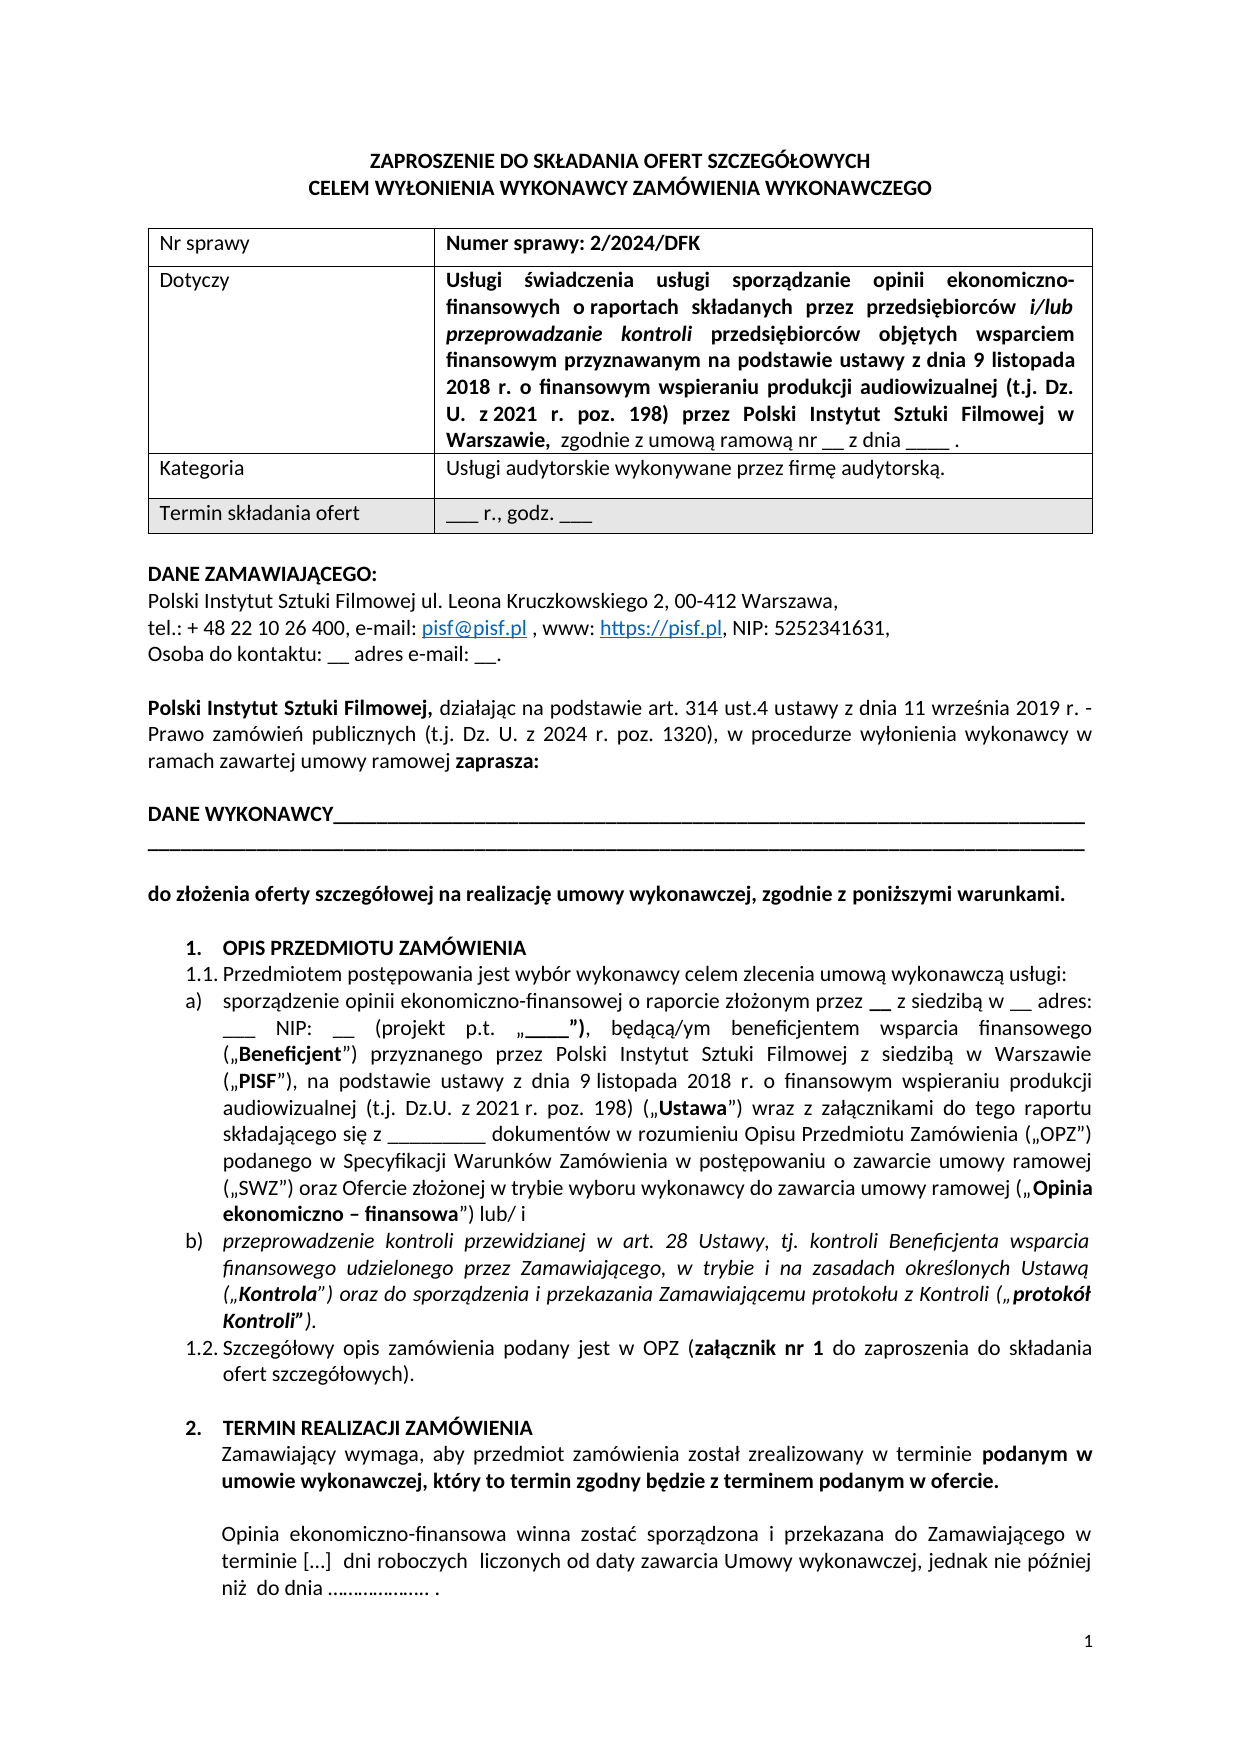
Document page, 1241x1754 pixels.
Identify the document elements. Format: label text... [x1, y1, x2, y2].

subtitle CELEM WYŁONIENIA WYKONAWCY ZAMÓWIENIA WYKONAWCZEGO [148, 174, 1093, 201]
text tel.: + 48 22 10 26 400, e-mail: pisf@pisf.pl , www: https://pisf.pl, NIP: 5252341631, [148, 614, 1093, 640]
table_cell Dotyczy [149, 267, 434, 453]
table_cell ___ r., godz. ___ [435, 499, 1092, 533]
table_header Nr sprawy [149, 229, 434, 266]
text Polski Instytut Sztuki Filmowej ul. Leona Kruczkowskiego 2, 00-412 Warszawa, [148, 587, 1093, 614]
text DANE WYKONAWCY_____________________________________________________________________ [148, 800, 1093, 827]
text Zamawiający wymaga, aby przedmiot zamówienia został zrealizowany w terminie podanym w umowie wykonawczej, który to termin zgodny będzie z terminem podanym w ofercie. [221, 1440, 1093, 1494]
table_header Numer sprawy: 2/2024/DFK [435, 229, 1092, 266]
list TERMIN REALIZACJI ZAMÓWIENIA [185, 1414, 1093, 1440]
text ______________________________________________________________________________________ [148, 827, 1093, 854]
text do złożenia oferty szczegółowej na realizację umowy wykonawczej, zgodnie z poniższymi warunkami. [148, 880, 1093, 907]
table_cell Usługi świadczenia usługi sporządzanie opinii ekonomiczno-finansowych o raportach składanych przez przedsiębiorców i/lub przeprowadzanie kontroli przedsiębiorców objętych wsparciem finansowym przyznawanym na podstawie ustawy z dnia 9 listopada 2018 r. o finansowym wspieraniu produkcji audiowizualnej (t.j. Dz. U. z 2021 r. poz. 198) przez Polski Instytut Sztuki Filmowej w Warszawie, zgodnie z umową ramową nr __ z dnia ____ . [435, 267, 1092, 453]
table_cell Kategoria [149, 454, 434, 498]
list sporządzenie opinii ekonomiczno-finansowej o raporcie złożonym przez __ z siedzibą w __ adres: ___ NIP: __ (projekt p.t. „____”), będącą/ym beneficjentem wsparcia finansowego („Beneficjent”) przyznanego przez Polski Instytut Sztuki Filmowej z siedzibą w Warszawie („PISF”), na podstawie ustawy z dnia 9 listopada 2018 r. o finansowym wspieraniu produkcji audiowizualnej (t.j. Dz.U. z 2021 r. poz. 198) („Ustawa”) wraz z załącznikami do tego raportu składającego się z _________ dokumentów w rozumieniu Opisu Przedmiotu Zamówienia („OPZ”) podanego w Specyfikacji Warunków Zamówienia w postępowaniu o zawarcie umowy ramowej („SWZ”) oraz Ofercie złożonej w trybie wyboru wykonawcy do zawarcia umowy ramowej („Opinia ekonomiczno – finansowa”) lub/ i [185, 987, 1093, 1227]
text Osoba do kontaktu: __ adres e-mail: __. [148, 640, 1093, 667]
table_cell Usługi audytorskie wykonywane przez firmę audytorską. [435, 454, 1092, 498]
table_cell Termin składania ofert [149, 499, 434, 533]
text DANE ZAMAWIAJĄCEGO: [148, 560, 1093, 587]
subtitle ZAPROSZENIE DO SKŁADANIA OFERT SZCZEGÓŁOWYCH [148, 148, 1093, 174]
list przeprowadzenie kontroli przewidzianej w art. 28 Ustawy, tj. kontroli Beneficjenta wsparcia finansowego udzielonego przez Zamawiającego, w trybie i na zasadach określonych Ustawą („Kontrola”) oraz do sporządzenia i przekazania Zamawiającemu protokołu z Kontroli („protokół Kontroli”). [185, 1227, 1093, 1334]
text Polski Instytut Sztuki Filmowej, działając na podstawie art. 314 ust.4 ustawy z dnia 11 września 2019 r. - Prawo zamówień publicznych (t.j. Dz. U. z 2024 r. poz. 1320), w procedurze wyłonienia wykonawcy w ramach zawartej umowy ramowej zaprasza: [148, 694, 1093, 774]
list OPIS PRZEDMIOTU ZAMÓWIENIA [185, 934, 1093, 960]
list Szczegółowy opis zamówienia podany jest w OPZ (załącznik nr 1 do zaproszenia do składania ofert szczegółowych). [185, 1334, 1093, 1387]
list Przedmiotem postępowania jest wybór wykonawcy celem zlecenia umową wykonawczą usługi: [185, 960, 1093, 987]
text Opinia ekonomiczno-finansowa winna zostać sporządzona i przekazana do Zamawiającego w terminie […] dni roboczych liczonych od daty zawarcia Umowy wykonawczej, jednak nie później niż do dnia ……………….. . [221, 1520, 1093, 1600]
